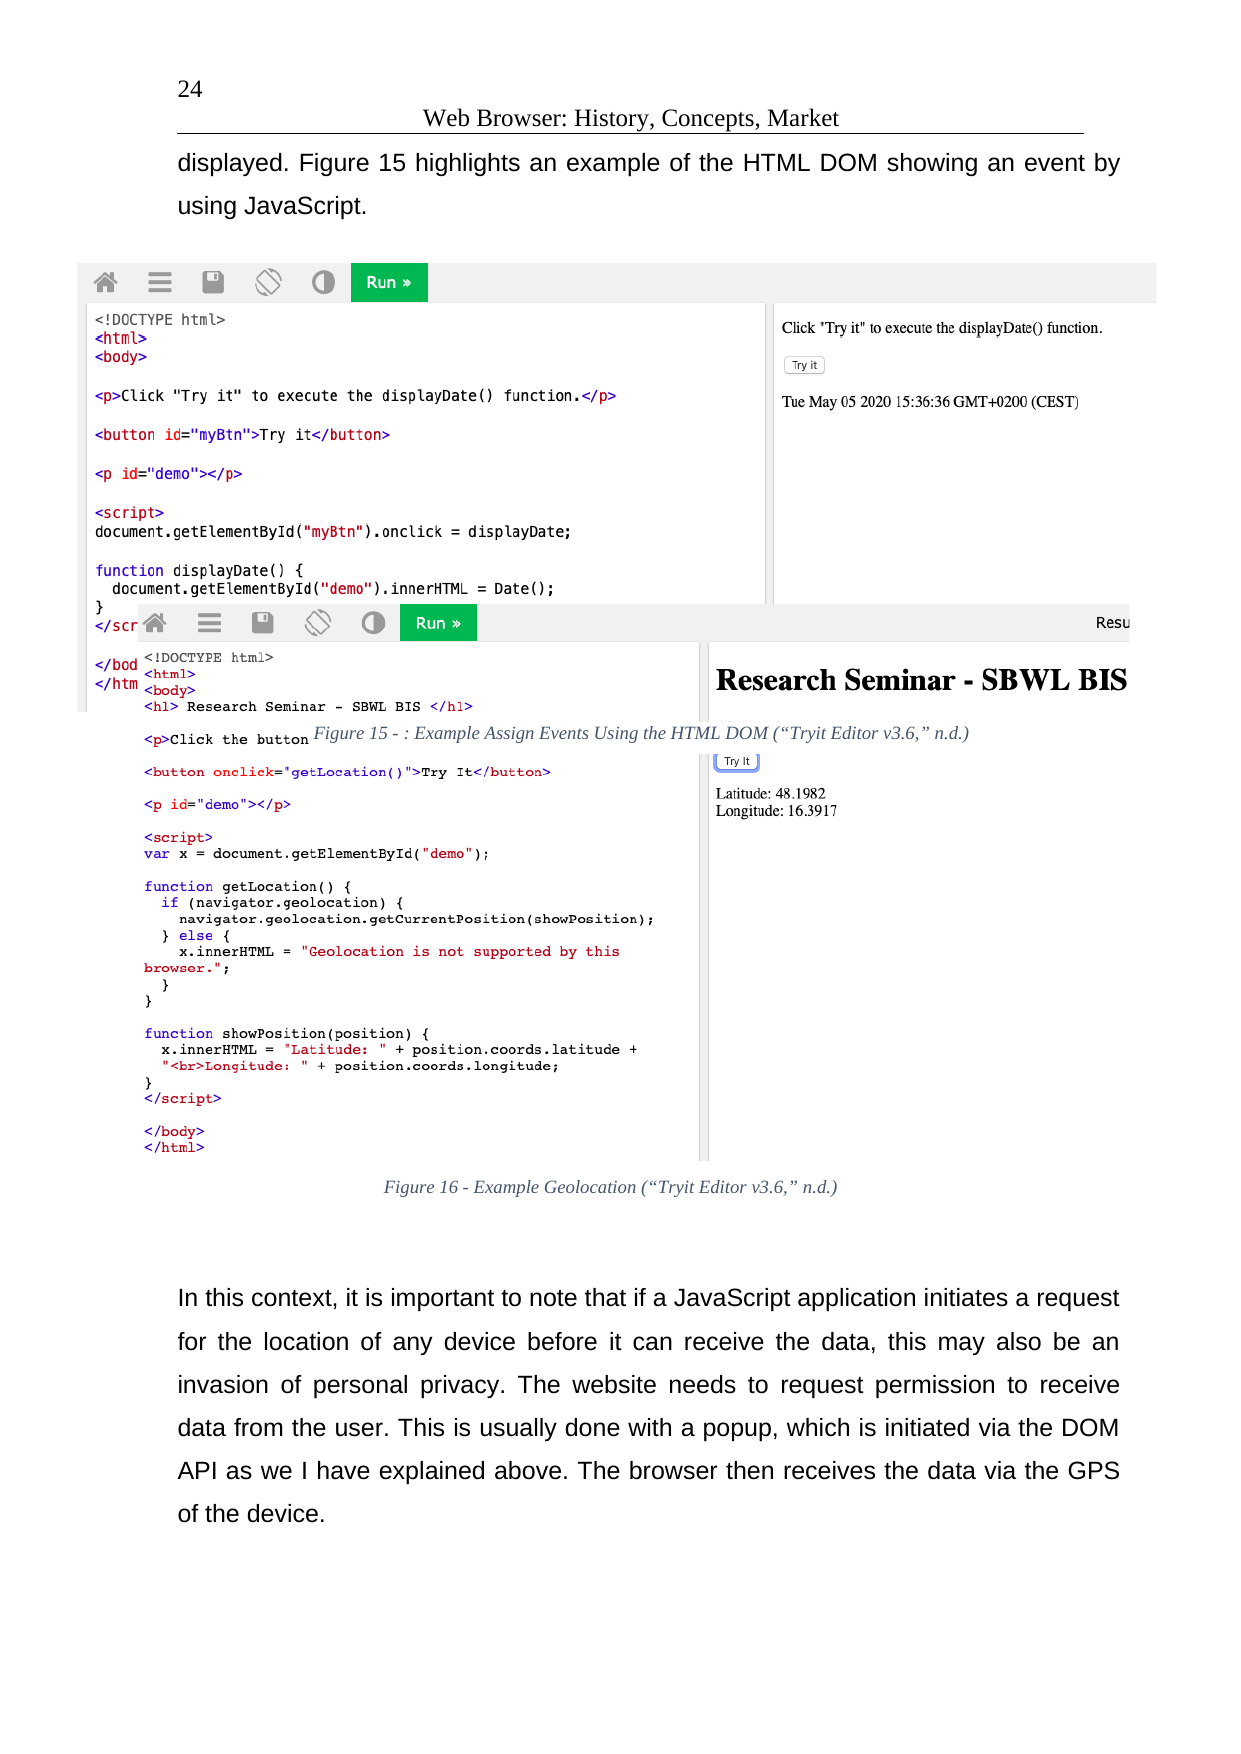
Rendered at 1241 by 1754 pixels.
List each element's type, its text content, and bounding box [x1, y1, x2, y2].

text The HTML-canvas element creates a drawing area in which Javascript graphics, images and drawings can be created and animated. Since this was already mentioned in a previous chapter on the HTML5 standards, I will only show a short practical example (see Fig. 17). Figure 17 shows an animated square moving from the left to the right within the canvas. [177, 1197, 1122, 1398]
picture [137, 216, 1129, 773]
text In this context, it is important to note that if a JavaScript application initiates a request for the location of any device before it can receive the data, this may also be an invasion of personal privacy. The website needs to request permission to receive data from the user. This is usually done with a popup, which is initiated via the DOM API as we I have explained above. The browser then receives the data via the GPS of the device. [177, 895, 1122, 1139]
